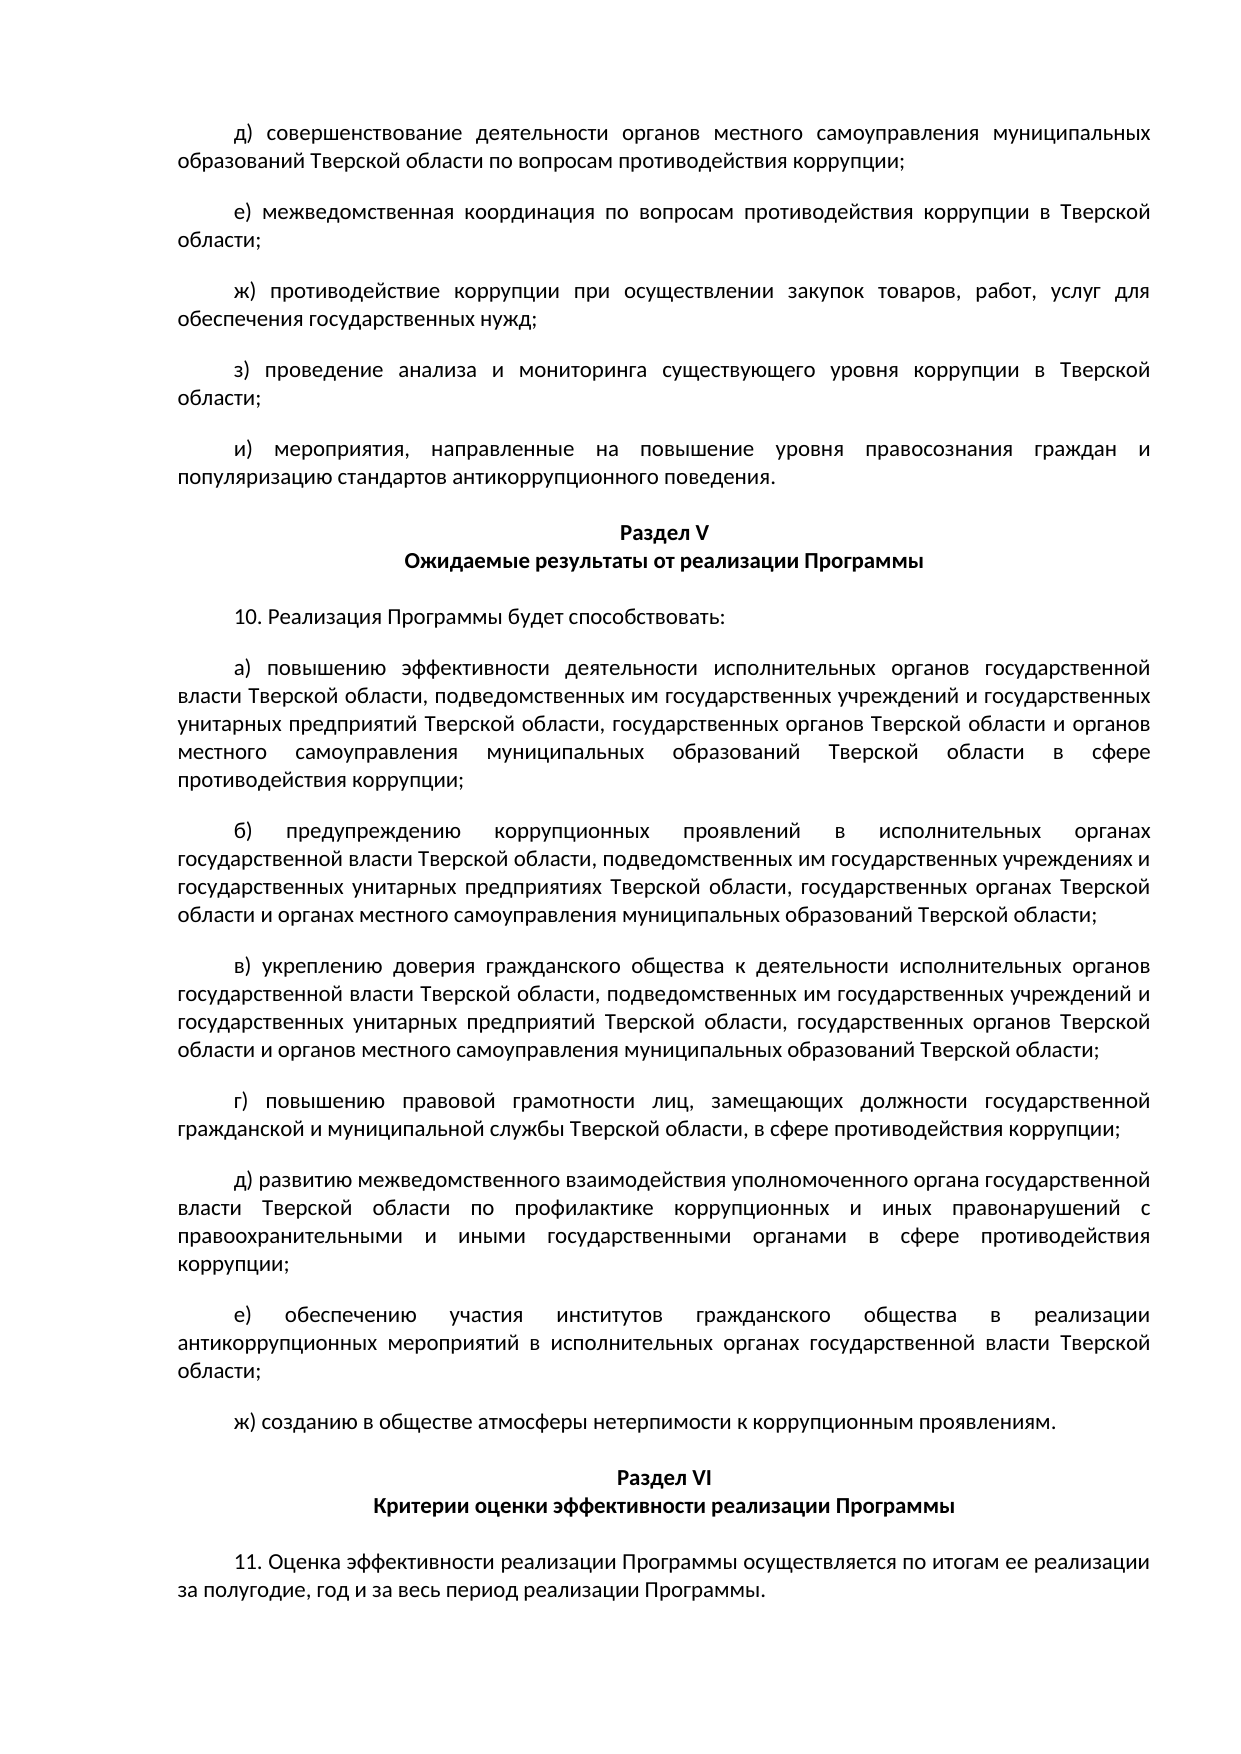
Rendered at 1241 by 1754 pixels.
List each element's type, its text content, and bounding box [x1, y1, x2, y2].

text и) мероприятия, направленные на повышение уровня правосознания граждан и популяризацию стандартов антикоррупционного поведения. [177, 434, 1152, 490]
text а) повышению эффективности деятельности исполнительных органов государственной власти Тверской области, подведомственных им государственных учреждений и государственных унитарных предприятий Тверской области, государственных органов Тверской области и органов местного самоуправления муниципальных образований Тверской области в сфере противодействия коррупции; [177, 653, 1152, 793]
text б) предупреждению коррупционных проявлений в исполнительных органах государственной власти Тверской области, подведомственных им государственных учреждениях и государственных унитарных предприятиях Тверской области, государственных органах Тверской области и органах местного самоуправления муниципальных образований Тверской области; [177, 816, 1152, 928]
title Раздел V [177, 518, 1152, 546]
title Раздел VI [177, 1463, 1152, 1491]
title Ожидаемые результаты от реализации Программы [177, 546, 1152, 574]
text ж) созданию в обществе атмосферы нетерпимости к коррупционным проявлениям. [177, 1407, 1152, 1435]
text з) проведение анализа и мониторинга существующего уровня коррупции в Тверской области; [177, 355, 1152, 411]
text в) укреплению доверия гражданского общества к деятельности исполнительных органов государственной власти Тверской области, подведомственных им государственных учреждений и государственных унитарных предприятий Тверской области, государственных органов Тверской области и органов местного самоуправления муниципальных образований Тверской области; [177, 951, 1152, 1063]
title Критерии оценки эффективности реализации Программы [177, 1491, 1152, 1519]
text г) повышению правовой грамотности лиц, замещающих должности государственной гражданской и муниципальной службы Тверской области, в сфере противодействия коррупции; [177, 1086, 1152, 1142]
text 11. Оценка эффективности реализации Программы осуществляется по итогам ее реализации за полугодие, год и за весь период реализации Программы. [177, 1547, 1152, 1603]
text д) развитию межведомственного взаимодействия уполномоченного органа государственной власти Тверской области по профилактике коррупционных и иных правонарушений с правоохранительными и иными государственными органами в сфере противодействия коррупции; [177, 1165, 1152, 1277]
text е) обеспечению участия институтов гражданского общества в реализации антикоррупционных мероприятий в исполнительных органах государственной власти Тверской области; [177, 1300, 1152, 1384]
text 10. Реализация Программы будет способствовать: [177, 602, 1152, 630]
text е) межведомственная координация по вопросам противодействия коррупции в Тверской области; [177, 197, 1152, 253]
text д) совершенствование деятельности органов местного самоуправления муниципальных образований Тверской области по вопросам противодействия коррупции; [177, 118, 1152, 174]
text ж) противодействие коррупции при осуществлении закупок товаров, работ, услуг для обеспечения государственных нужд; [177, 276, 1152, 332]
